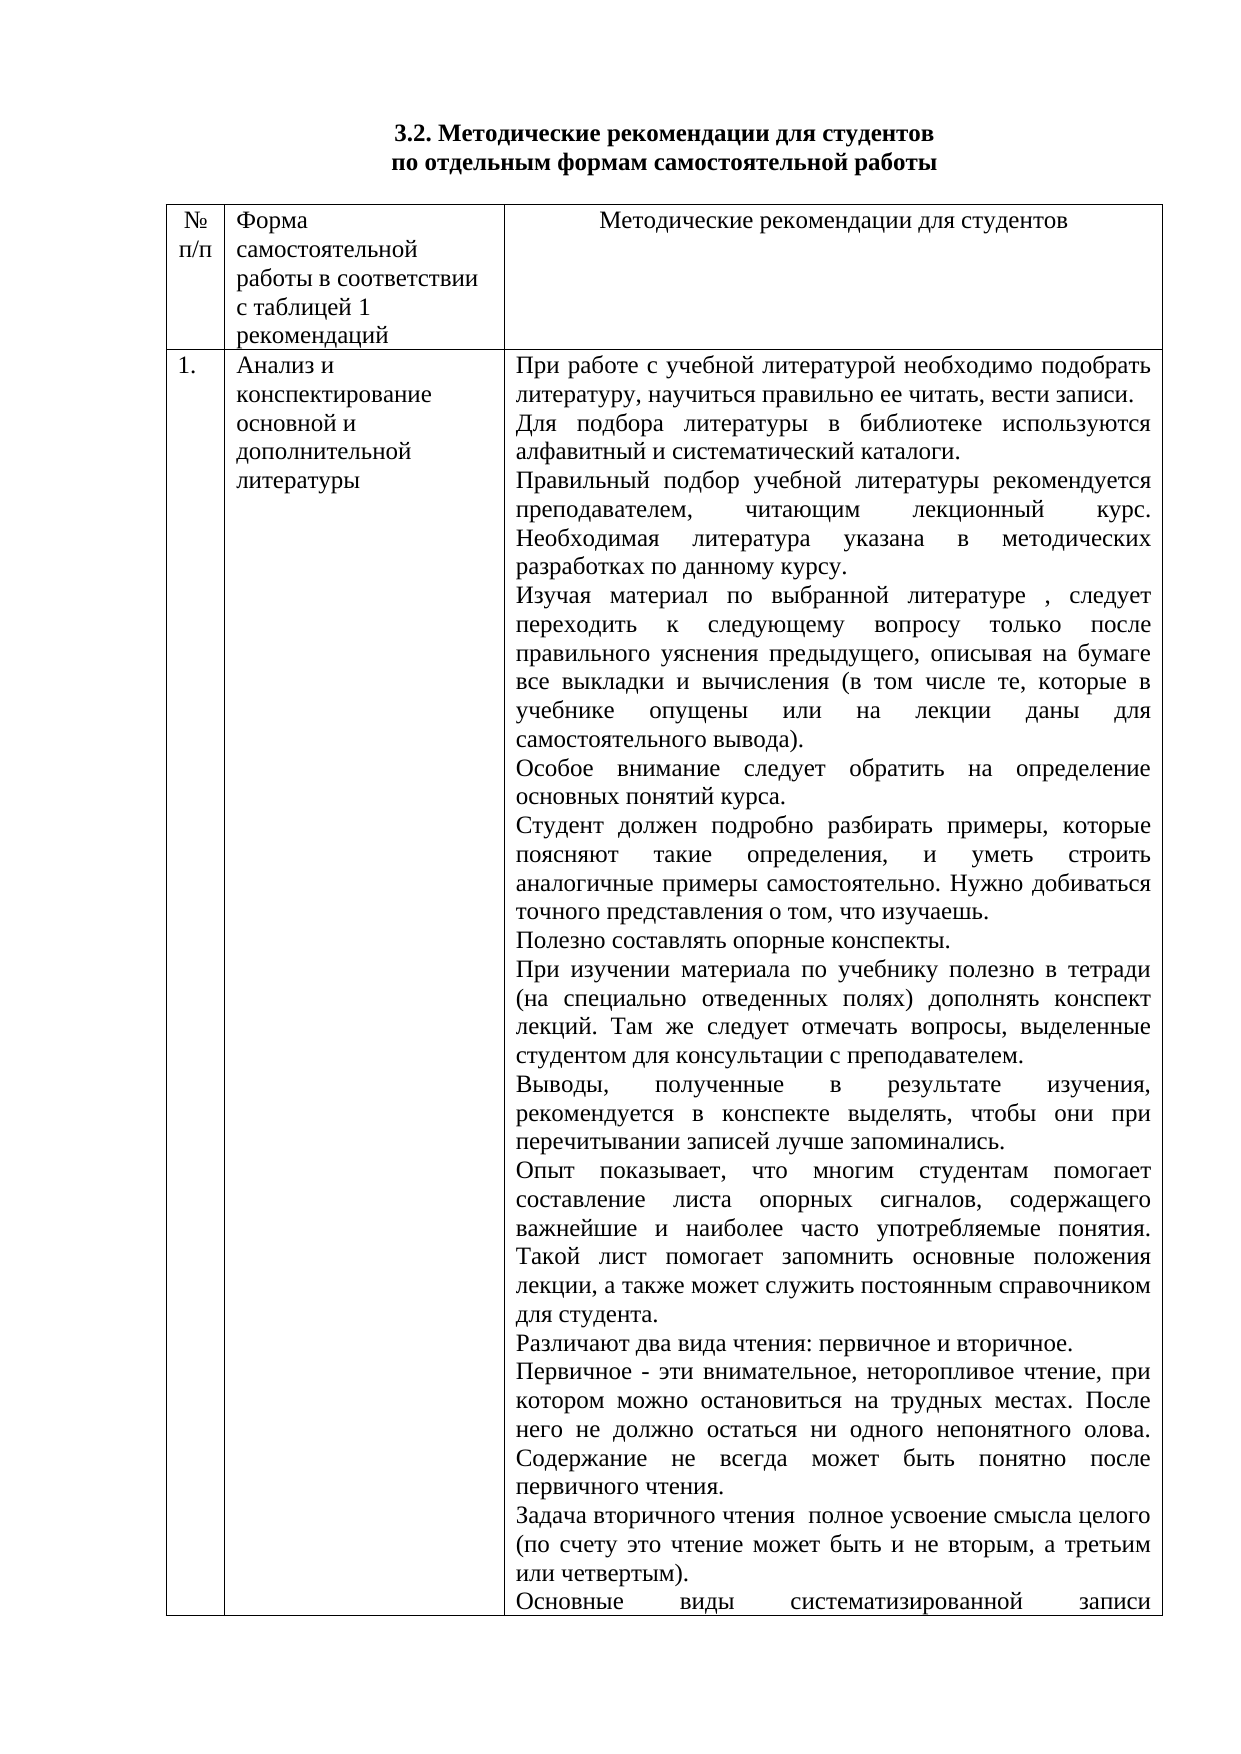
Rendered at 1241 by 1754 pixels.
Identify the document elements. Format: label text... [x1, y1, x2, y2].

subtitle по отдельным формам самостоятельной работы [177, 147, 1152, 176]
table_header Форма самостоятельной работы в соответствии с таблицей 1 рекомендаций [225, 205, 504, 349]
table_header № п/п [167, 205, 224, 349]
table_cell 1. [167, 350, 224, 1615]
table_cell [505, 350, 1162, 1615]
subtitle 3.2. Методические рекомендации для студентов [177, 118, 1152, 147]
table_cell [225, 350, 504, 1615]
table_header Методические рекомендации для студентов [505, 205, 1162, 349]
